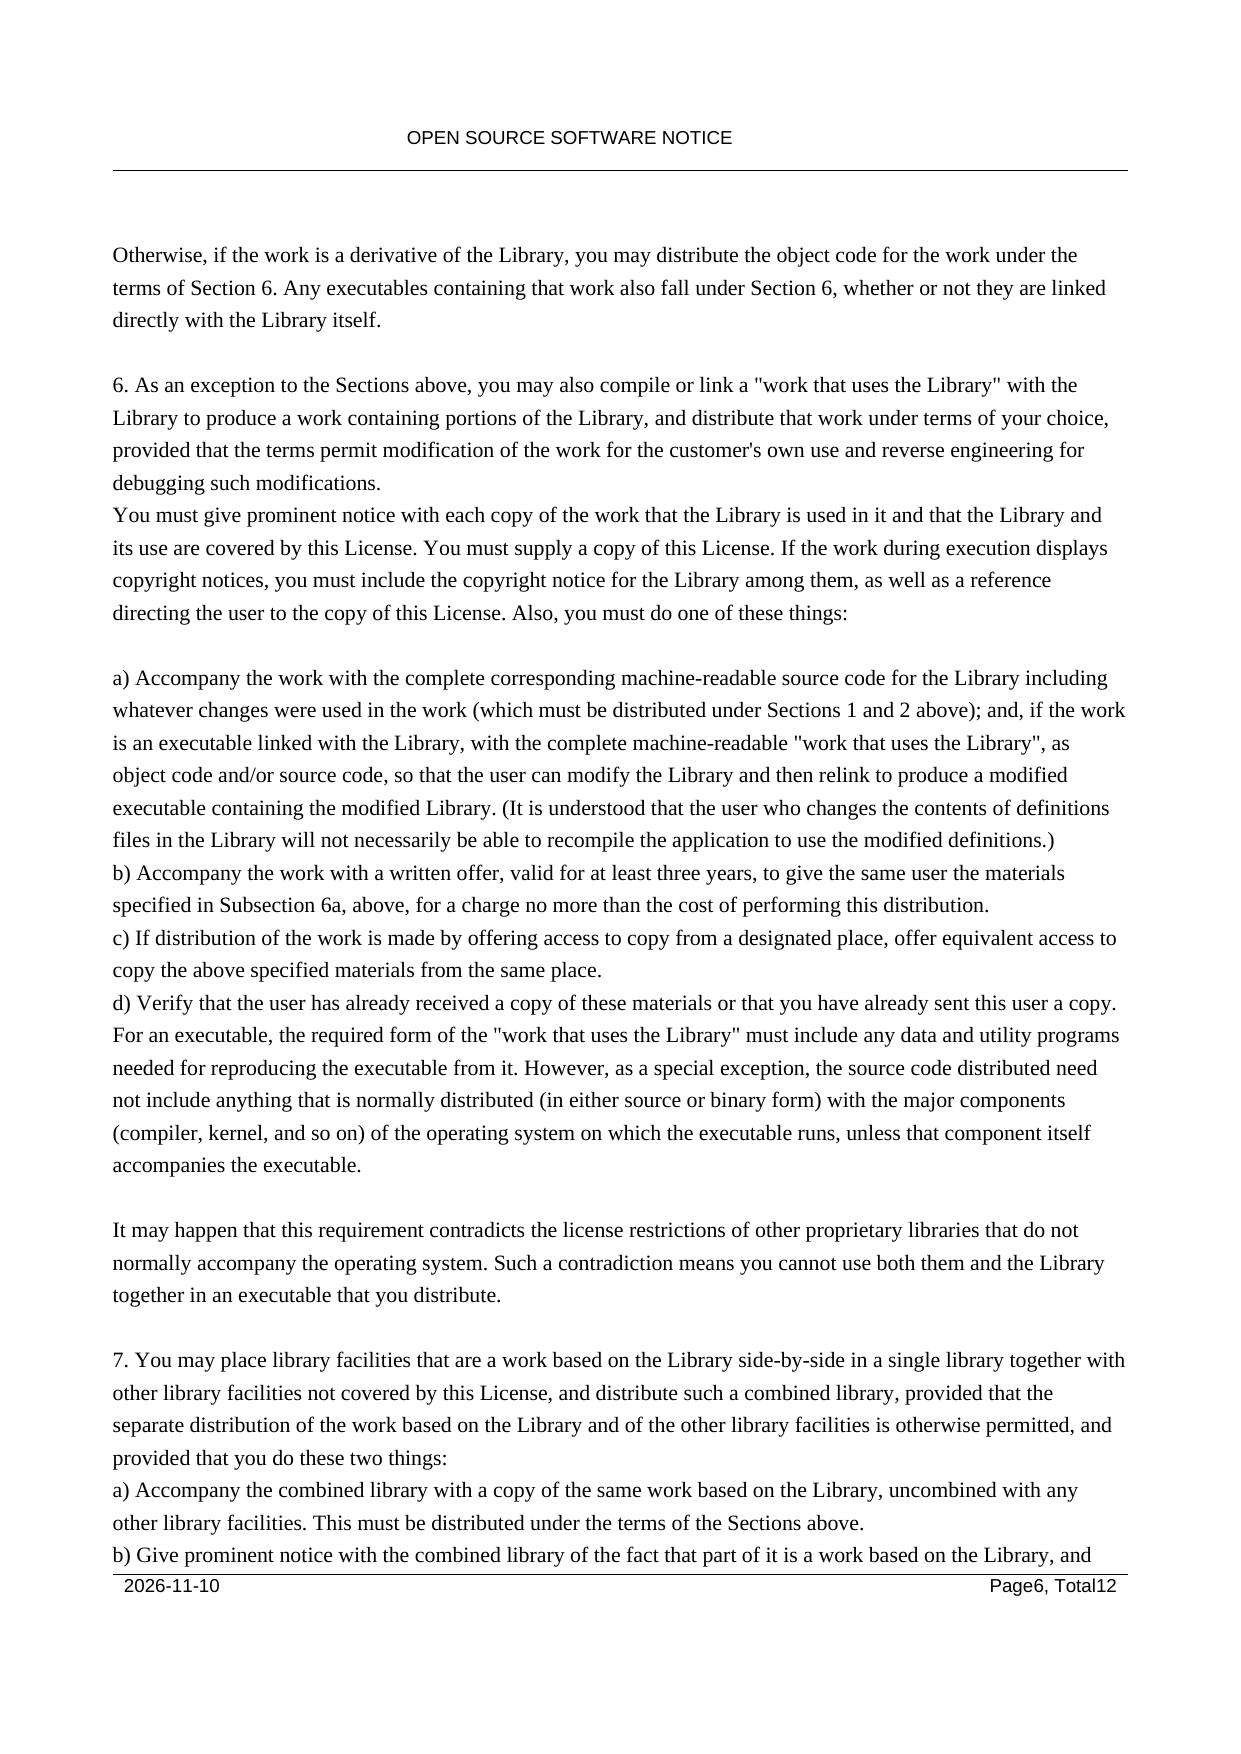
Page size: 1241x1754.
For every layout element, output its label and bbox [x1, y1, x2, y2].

text [112, 206, 1128, 1571]
